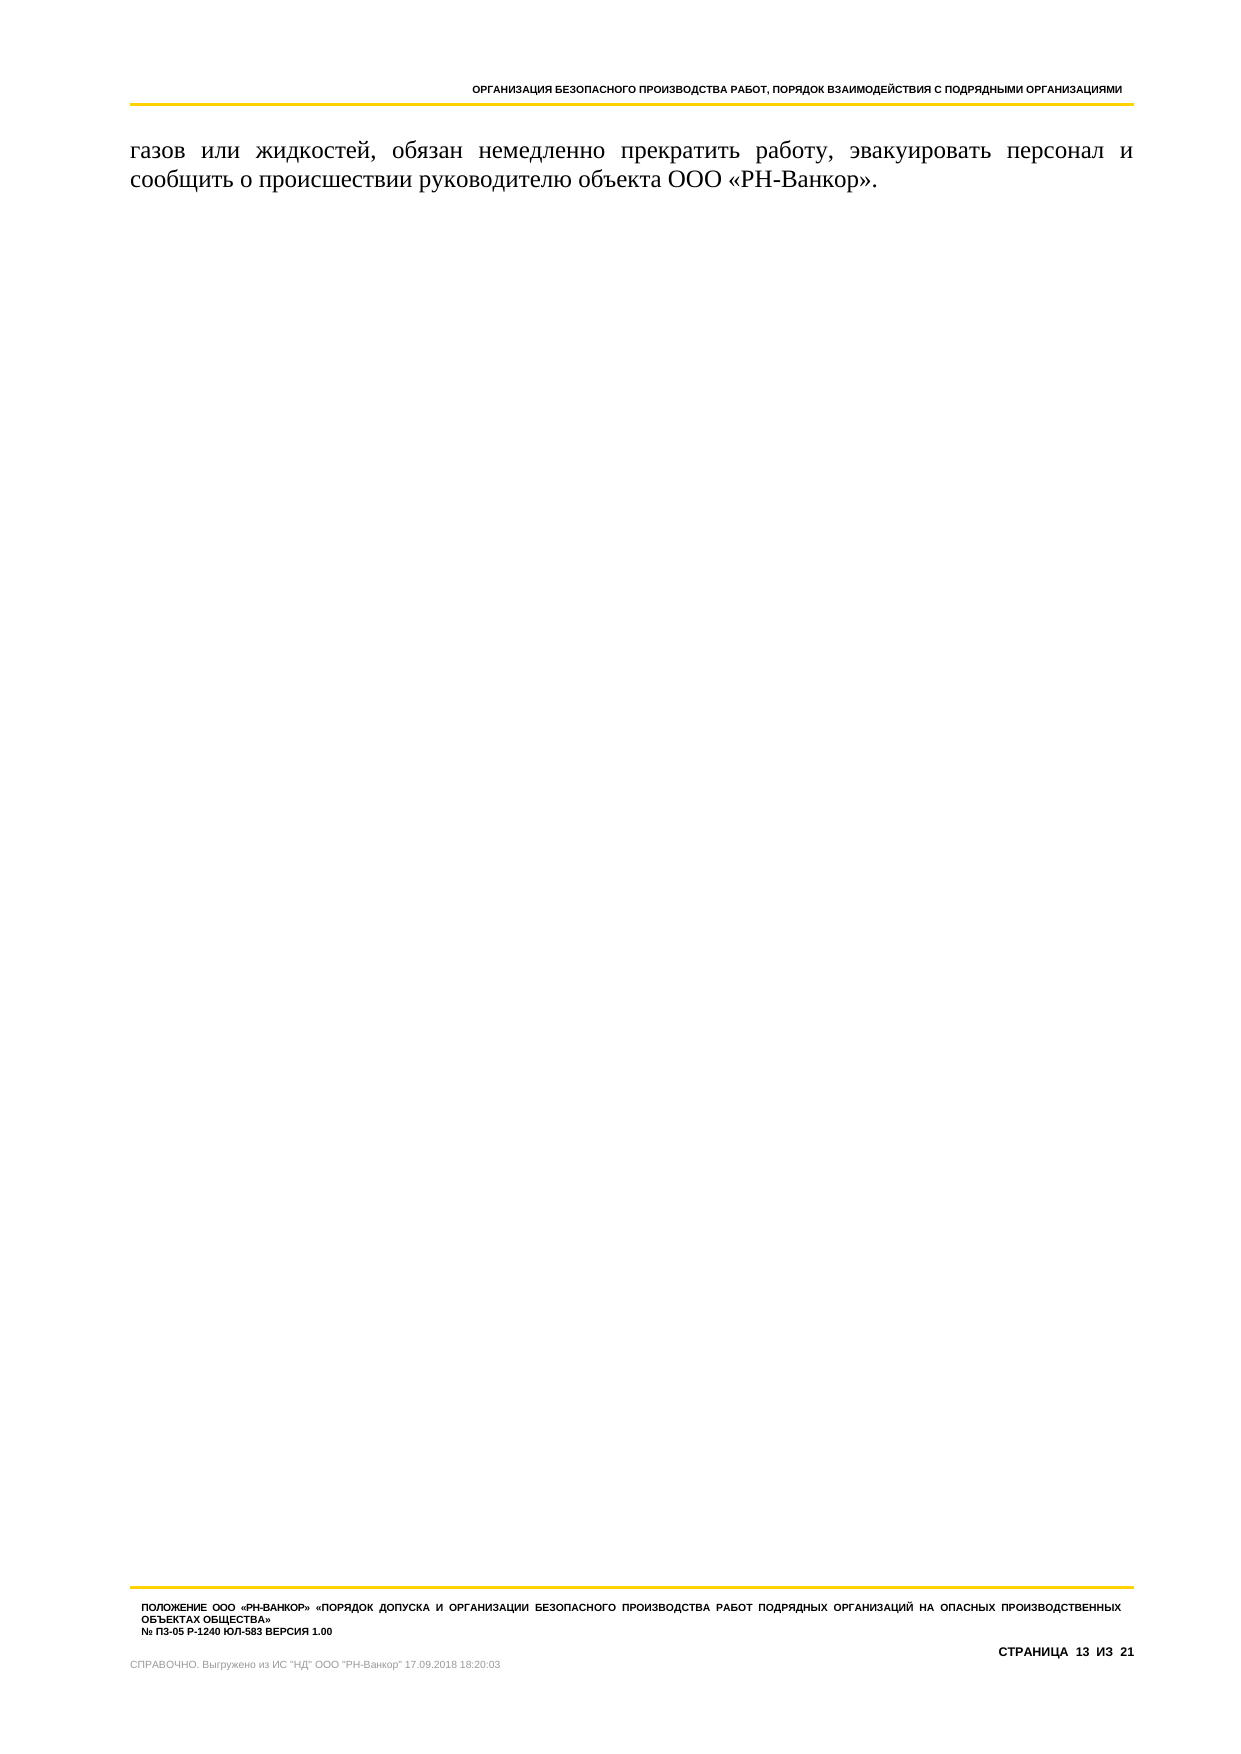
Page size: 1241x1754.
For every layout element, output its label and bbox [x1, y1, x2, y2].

list [130, 135, 1134, 192]
